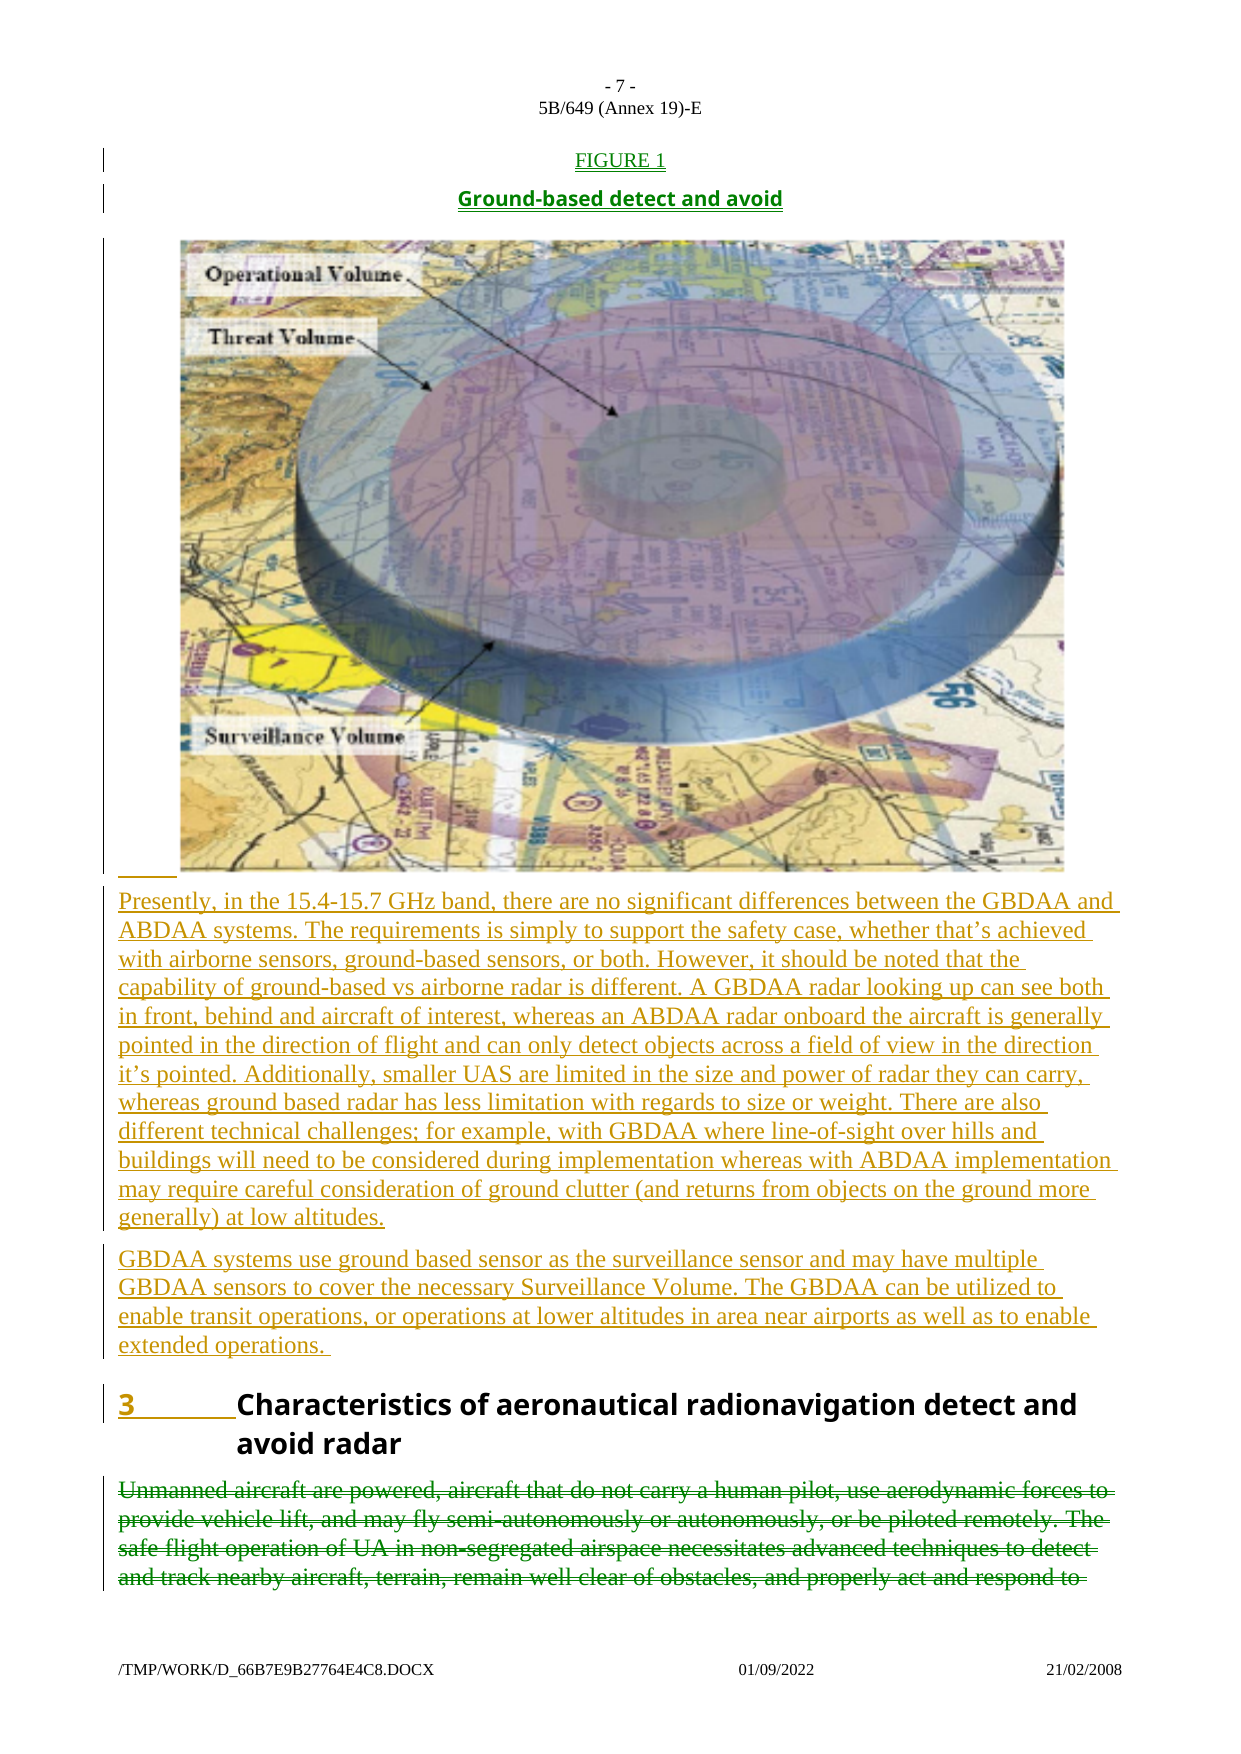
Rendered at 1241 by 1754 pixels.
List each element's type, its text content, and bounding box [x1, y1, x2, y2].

picture [177, 237, 1073, 874]
subtitle Characteristics of aeronautical radionavigation detect and avoid radar [118, 1384, 1122, 1463]
